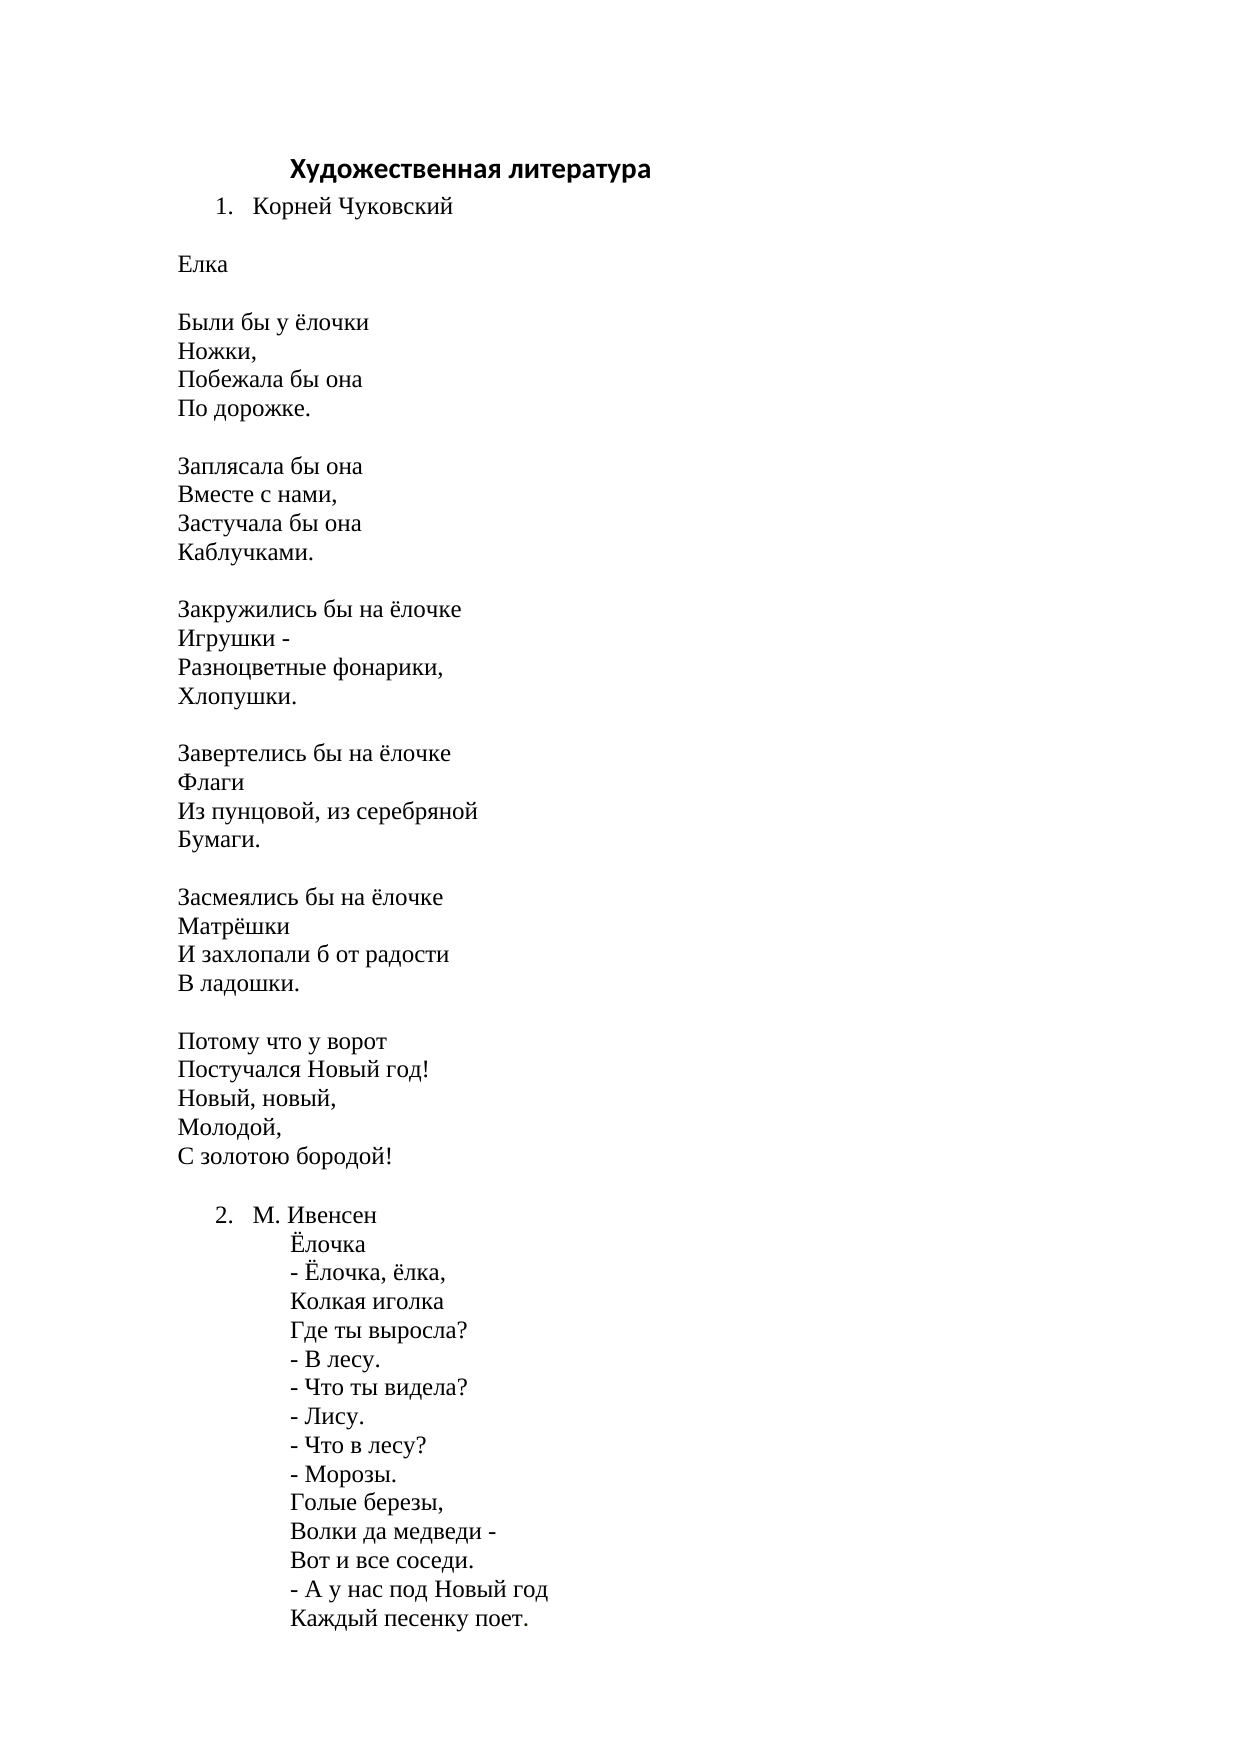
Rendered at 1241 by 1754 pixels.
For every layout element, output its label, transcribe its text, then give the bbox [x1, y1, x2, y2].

text Завертелись бы на ёлочке [177, 738, 1137, 767]
text Были бы у ёлочки [177, 307, 1137, 336]
text Разноцветные фонарики, [177, 652, 1137, 681]
list Корней Чуковский [215, 191, 1137, 220]
text Застучала бы она [177, 508, 1137, 537]
text И захлопали б от радости [177, 939, 1137, 968]
text Хлопушки. [177, 681, 1137, 709]
text Ножки, [177, 336, 1137, 364]
list Ёлочка - Ёлочка, ёлка, Колкая иголка Где ты выросла? - В лесу. - Что ты видела? - Лису. - Что в лесу? - Морозы. Голые березы, Волки да медведи - Вот и все соседи. - А у нас под Новый год Каждый песенку поет. [290, 1229, 1137, 1633]
text Вместе с нами, [177, 479, 1137, 508]
text Из пунцовой, из серебряной [177, 796, 1137, 824]
text Матрёшки [177, 911, 1137, 939]
list Художественная литература [290, 150, 1137, 186]
text Флаги [177, 767, 1137, 796]
text В ладошки. [177, 968, 1137, 997]
text Закружились бы на ёлочке [177, 594, 1137, 623]
list М. Ивенсен [215, 1200, 1137, 1229]
text Побежала бы она [177, 364, 1137, 393]
text Игрушки - [177, 623, 1137, 652]
text Засмеялись бы на ёлочке [177, 882, 1137, 911]
text Бумаги. [177, 824, 1137, 853]
text Потому что у ворот [177, 1026, 1137, 1054]
text Каблучками. [177, 537, 1137, 566]
text С золотою бородой! [177, 1141, 1137, 1169]
text Молодой, [177, 1112, 1137, 1141]
text Заплясала бы она [177, 451, 1137, 479]
text По дорожке. [177, 393, 1137, 422]
text Новый, новый, [177, 1083, 1137, 1112]
text Елка [177, 249, 1137, 278]
text Постучался Новый год! [177, 1054, 1137, 1083]
